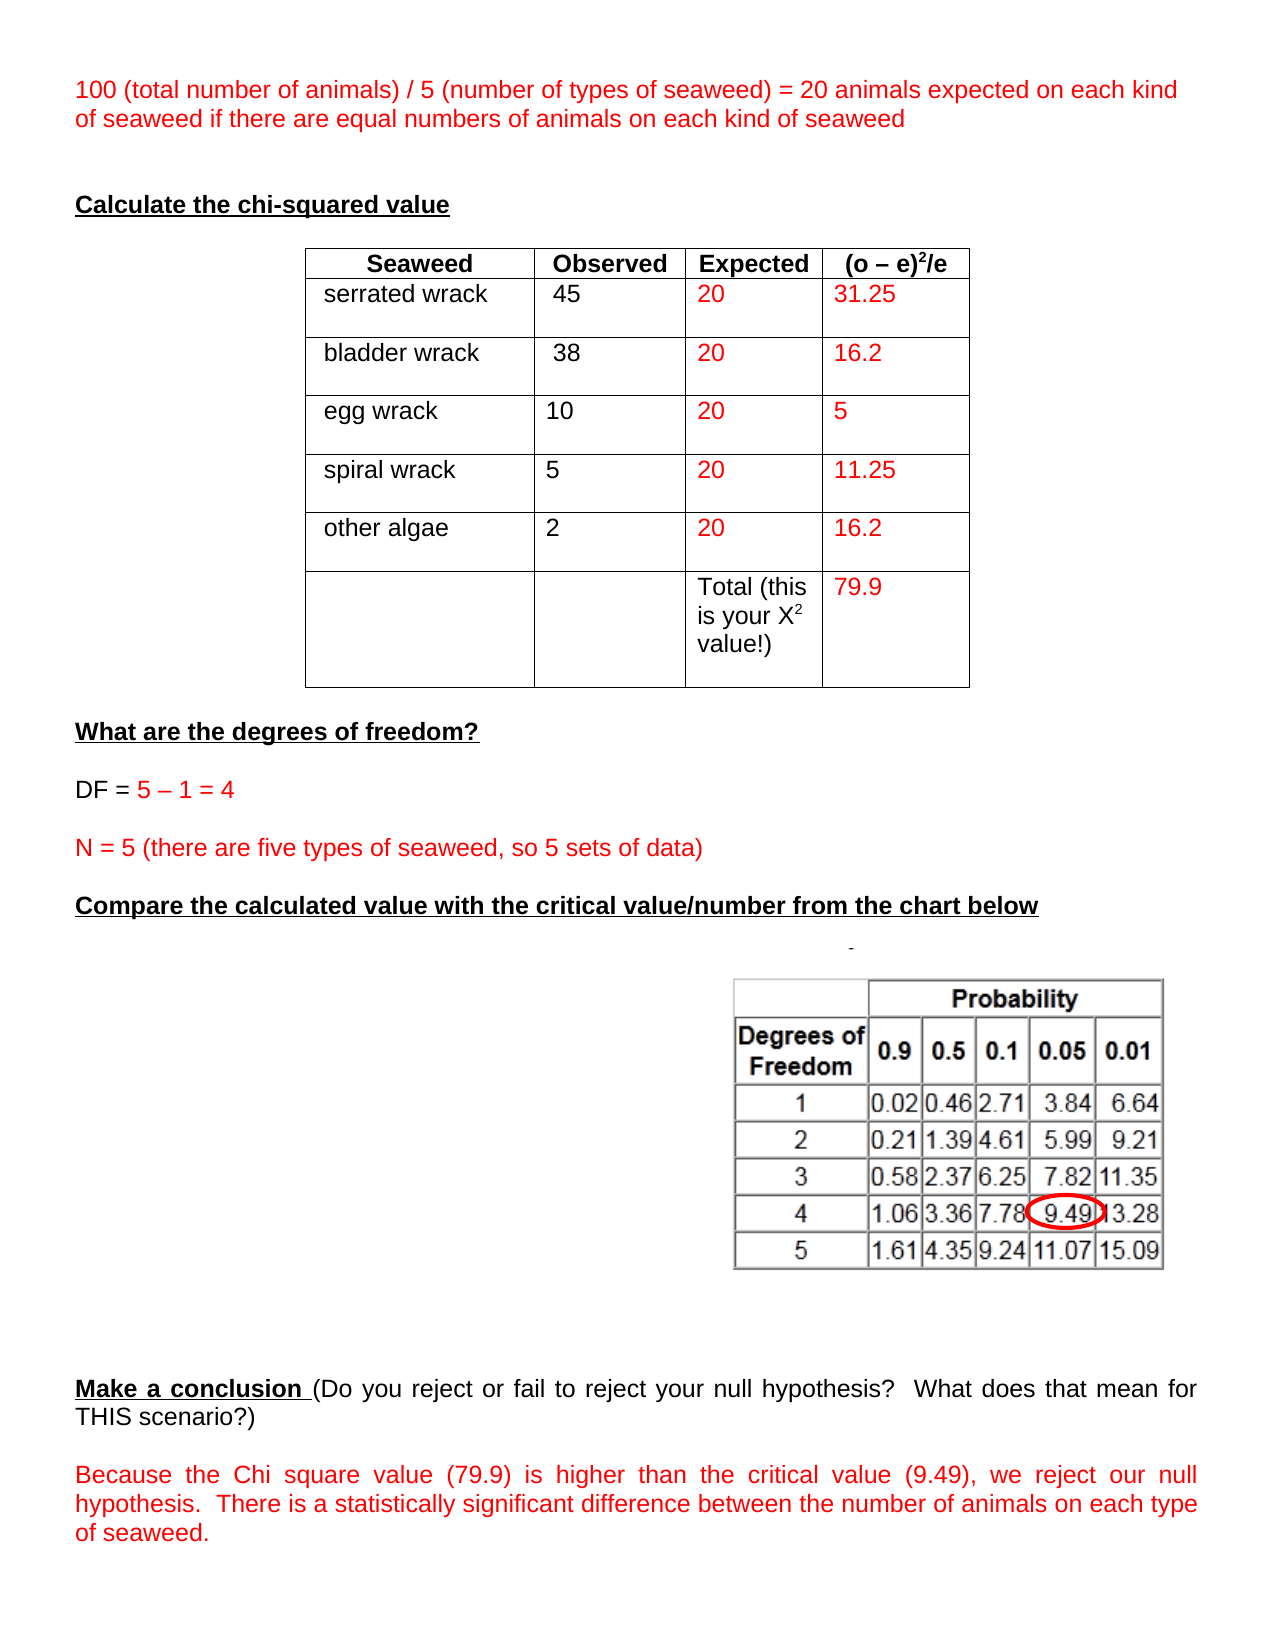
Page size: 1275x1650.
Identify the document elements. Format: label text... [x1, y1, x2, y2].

text Calculate the chi-squared value [75, 190, 1200, 219]
table_header Observed [535, 249, 685, 278]
table_header Expected [686, 249, 822, 278]
table_cell 31.25 [823, 279, 969, 337]
table_header Seaweed [306, 249, 534, 278]
picture [712, 948, 1200, 1287]
table_cell Total (this is your X2 value!) [686, 572, 822, 687]
table_cell spiral wrack [306, 455, 534, 512]
table_cell 5 [535, 455, 685, 512]
table_header (o – e)2/e [823, 249, 969, 278]
text 100 (total number of animals) / 5 (number of types of seaweed) = 20 animals expected on each kind of seaweed if there are equal numbers of animals on each kind of seaweed [75, 75, 1200, 132]
text Compare the calculated value with the critical value/number from the chart below [75, 891, 1200, 919]
table_cell [306, 572, 534, 687]
text Because the Chi square value (79.9) is higher than the critical value (9.49), we reject our null hypothesis. There is a statistically significant difference between the number of animals on each type of seaweed. [75, 1460, 1200, 1546]
table_cell 20 [686, 396, 822, 454]
table_cell bladder wrack [306, 338, 534, 395]
table_cell 16.2 [823, 338, 969, 395]
table_cell 16.2 [823, 513, 969, 571]
table_cell egg wrack [306, 396, 534, 454]
table_cell [535, 572, 685, 687]
text What are the degrees of freedom? [75, 717, 1200, 746]
table_cell other algae [306, 513, 534, 571]
table_cell 20 [686, 513, 822, 571]
table_cell 45 [535, 279, 685, 337]
table_cell 79.9 [823, 572, 969, 687]
text Make a conclusion (Do you reject or fail to reject your null hypothesis? What does that mean for THIS scenario?) [75, 1373, 1200, 1431]
table_cell 2 [535, 513, 685, 571]
table_cell 10 [535, 396, 685, 454]
table_cell 20 [686, 338, 822, 395]
table_cell 20 [686, 279, 822, 337]
table_cell 20 [686, 455, 822, 512]
table_cell 5 [823, 396, 969, 454]
text N = 5 (there are five types of seaweed, so 5 sets of data) [75, 833, 1200, 862]
text DF = 5 – 1 = 4 [75, 775, 1200, 804]
table_cell 11.25 [823, 455, 969, 512]
table_cell serrated wrack [306, 279, 534, 337]
table_cell 38 [535, 338, 685, 395]
